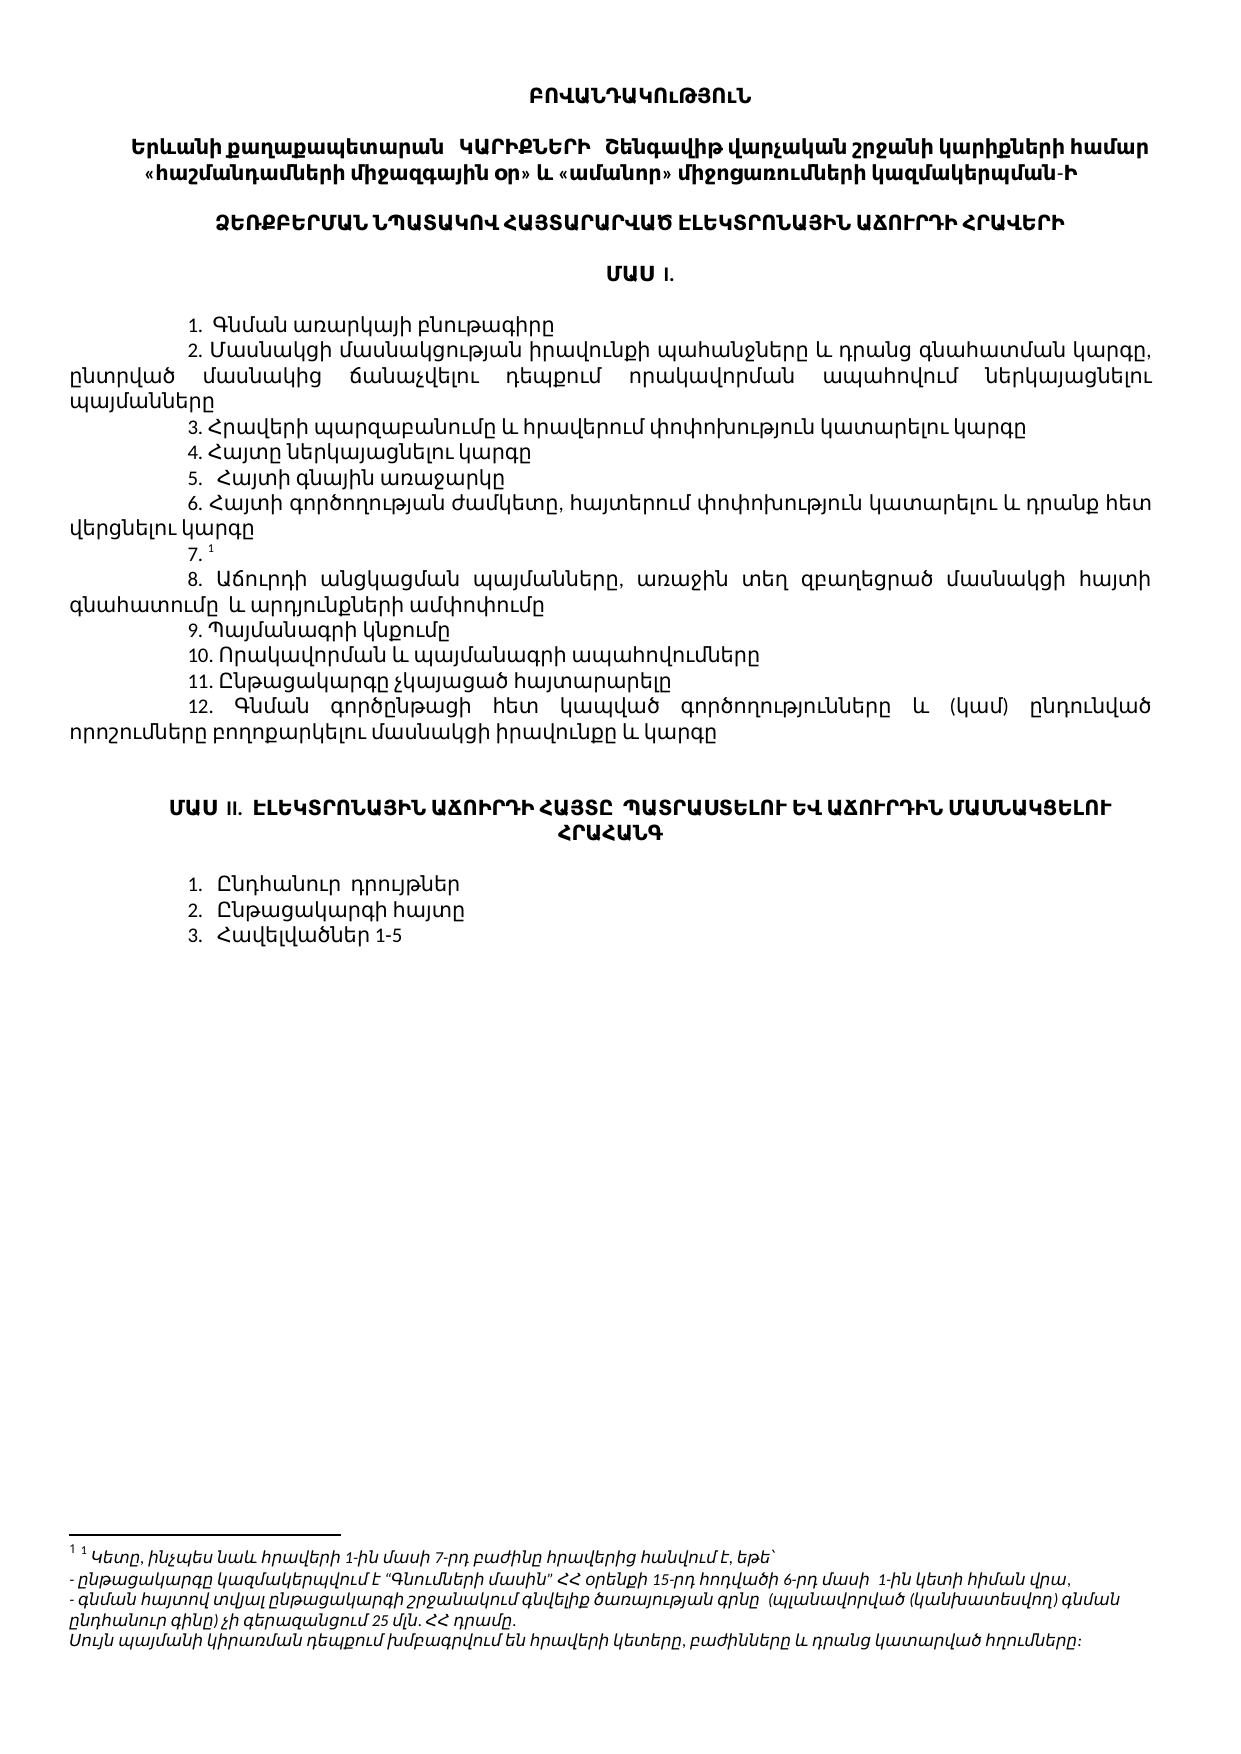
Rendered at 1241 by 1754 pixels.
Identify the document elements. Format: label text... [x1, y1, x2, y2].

text Երևանի քաղաքապետարան ԿԱՐԻՔՆԵՐԻ Շենգավիթ վարչական շրջանի կարիքների համար «հաշմանդամների միջազգային օր» և «ամանոր» միջոցառումների կազմակերպման-Ի [69, 134, 1152, 185]
text ՄԱՍ II. ԷԼԵԿՏՐՈՆԱՅԻՆ ԱՃՈԻՐԴԻ ՀԱՅՏԸ ՊԱՏՐԱՍՏԵԼՈՒ ԵՎ ԱՃՈՒՐԴԻՆ ՄԱՍՆԱԿՑԵԼՈՒ ՀՐԱՀԱՆԳ [69, 795, 1152, 846]
text 4. Հայտը ներկայացնելու կարգը [69, 439, 1152, 465]
text 1. Գնման առարկայի բնութագիրը [69, 312, 1152, 338]
text 2. Մասնակցի մասնակցության իրավունքի պահանջները և դրանց գնահատման կարգը, ընտրված մասնակից ճանաչվելու դեպքում որակավորման ապահովում ներկայացնելու պայմանները [69, 338, 1152, 414]
text 1. Ընդհանուր դրույթներ [69, 871, 1152, 897]
text 11. Ընթացակարգը չկայացած հայտարարելը [69, 668, 1152, 693]
text ՁԵՌՔԲԵՐՄԱՆ ՆՊԱՏԱԿՈՎ ՀԱՅՏԱՐԱՐՎԱԾ ԷԼԵԿՏՐՈՆԱՅԻՆ ԱՃՈՒՐԴԻ ՀՐԱՎԵՐԻ [69, 211, 1152, 236]
text ԲՈՎԱՆԴԱԿՈւԹՅՈւՆ [69, 83, 1152, 109]
text 7. [69, 541, 1152, 566]
text 2. Ընթացակարգի հայտը [69, 897, 1152, 922]
text 6. Հայտի գործողության ժամկետը, հայտերում փոփոխություն կատարելու և դրանք հետ վերցնելու կարգը [69, 490, 1152, 541]
text 9. Պայմանագրի կնքումը [69, 617, 1152, 643]
text 10. Որակավորման և պայմանագրի ապահովումները [69, 643, 1152, 668]
text ՄԱՍ I. [69, 261, 1152, 287]
text 12. Գնման գործընթացի հետ կապված գործողությունները և (կամ) ընդունված որոշումները բողոքարկելու մասնակցի իրավունքը և կարգը [69, 693, 1152, 744]
text 8. Աճուրդի անցկացման պայմանները, առաջին տեղ զբաղեցրած մասնակցի հայտի գնահատումը և արդյունքների ամփոփումը [69, 566, 1152, 617]
text 5. Հայտի գնային առաջարկը [69, 465, 1152, 490]
text 3. Հավելվածներ 1-5 [69, 922, 1152, 948]
text 3. Հրավերի պարզաբանումը և հրավերում փոփոխություն կատարելու կարգը [69, 414, 1152, 439]
